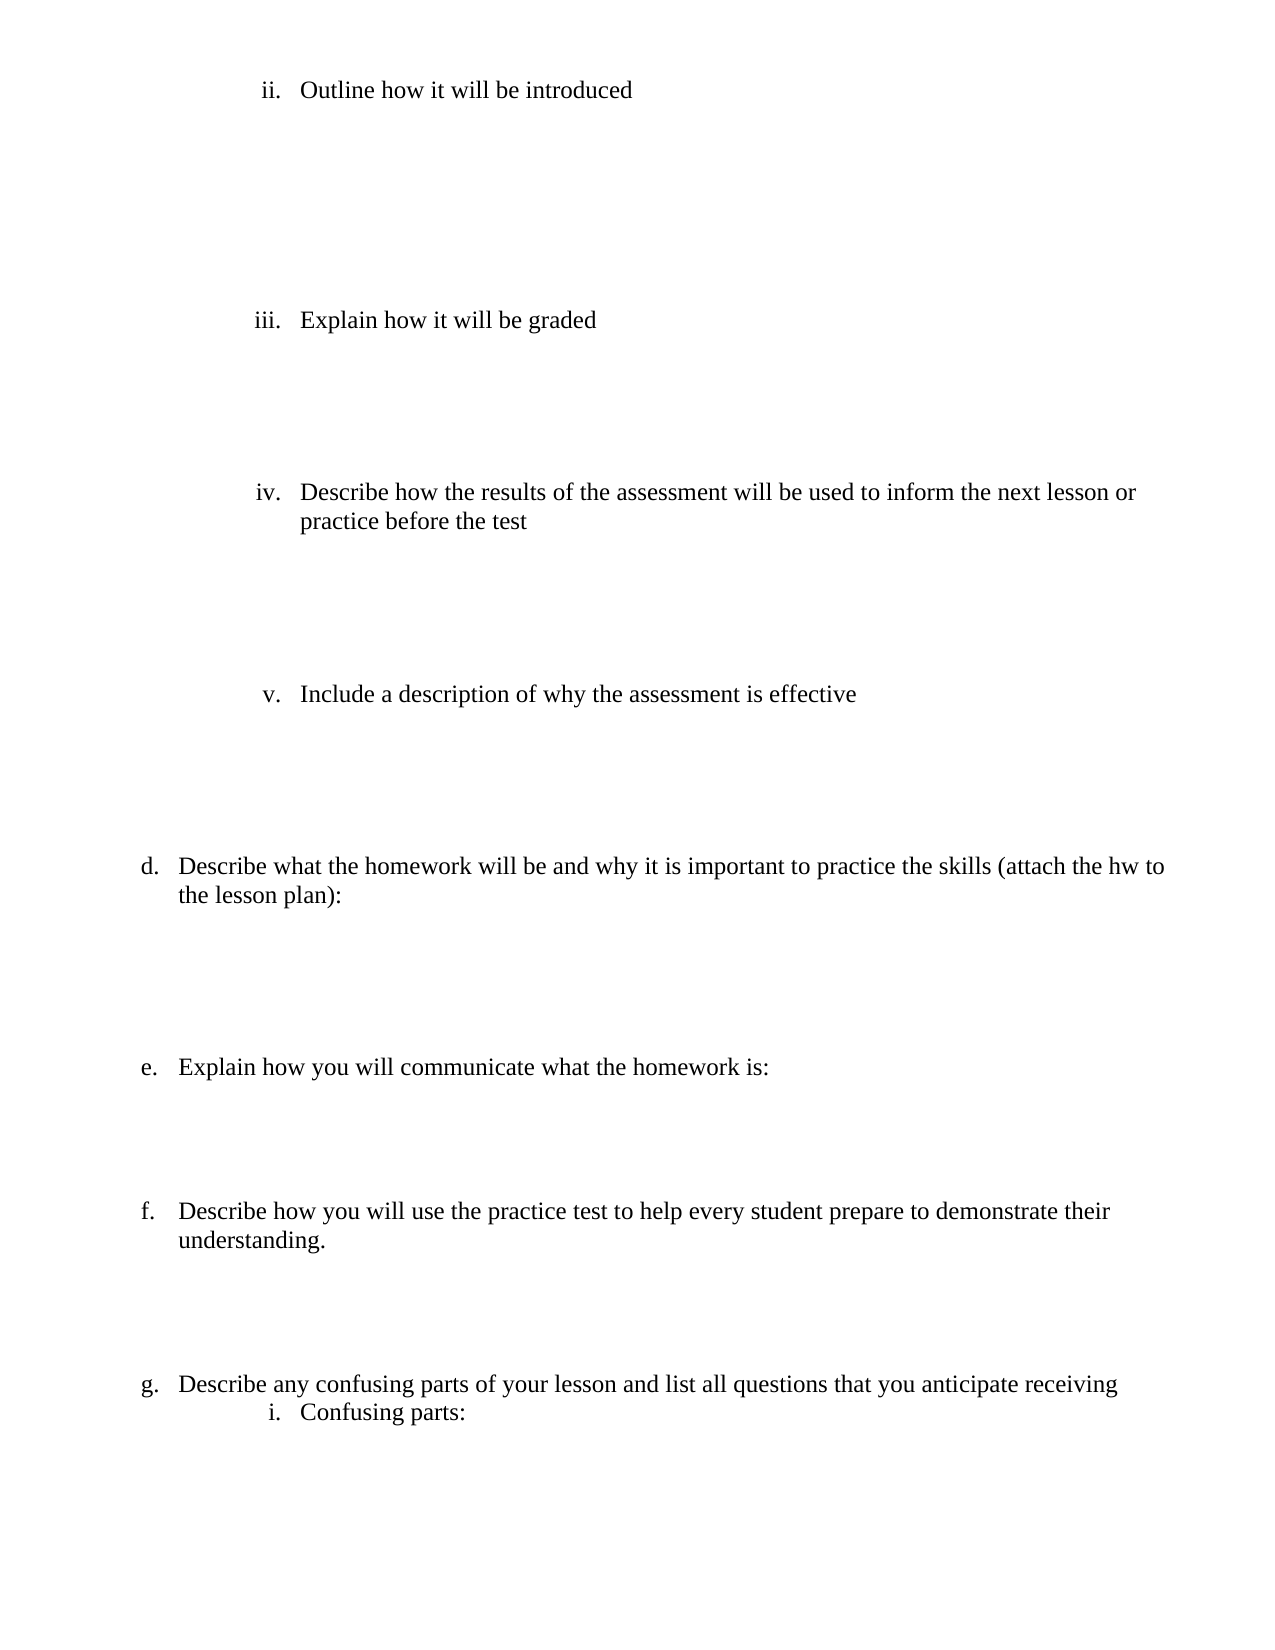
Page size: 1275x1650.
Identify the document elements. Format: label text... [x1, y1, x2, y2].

list Describe any confusing parts of your lesson and list all questions that you anticipate receiving [141, 1369, 1200, 1397]
list Confusing parts: [281, 1397, 1200, 1426]
list Explain how you will communicate what the homework is: [141, 1052, 1200, 1081]
list Outline how it will be introduced [281, 75, 1200, 104]
list Include a description of why the assessment is effective [281, 679, 1200, 707]
list Describe how the results of the assessment will be used to inform the next lesson or practice before the test [281, 477, 1200, 535]
list Describe how you will use the practice test to help every student prepare to demonstrate their understanding. [141, 1196, 1200, 1254]
list Explain how it will be graded [281, 305, 1200, 334]
list Describe what the homework will be and why it is important to practice the skills (attach the hw to the lesson plan): [141, 851, 1200, 909]
